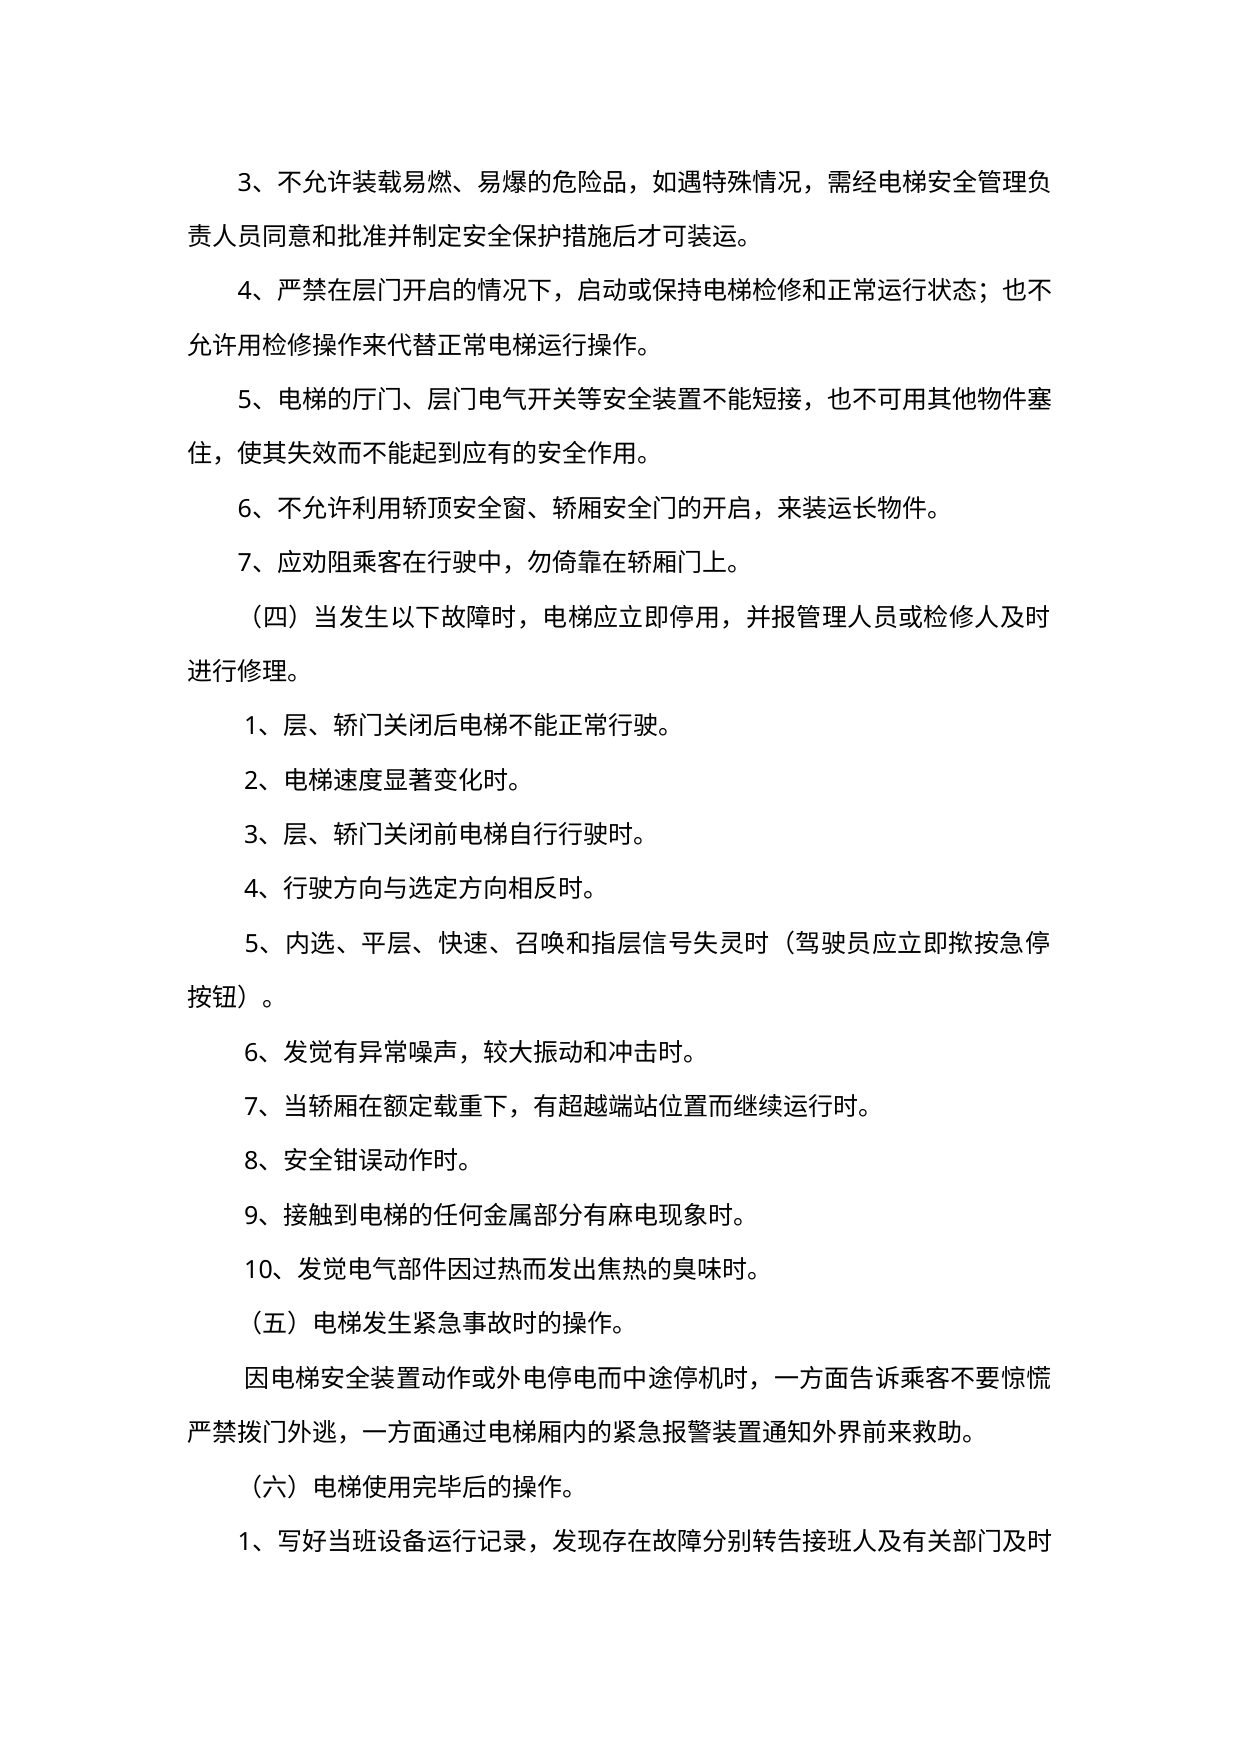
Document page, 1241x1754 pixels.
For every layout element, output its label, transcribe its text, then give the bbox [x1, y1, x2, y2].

text 8、安全钳误动作时。 [187, 1141, 1053, 1177]
text 10、发觉电气部件因过热而发出焦热的臭味时。 [187, 1249, 1053, 1286]
text 5、电梯的厅门、层门电气开关等安全装置不能短接，也不可用其他物件塞住，使其失效而不能起到应有的安全作用。 [187, 379, 1053, 470]
text 7、当轿厢在额定载重下，有超越端站位置而继续运行时。 [187, 1086, 1053, 1123]
text 因电梯安全装置动作或外电停电而中途停机时，一方面告诉乘客不要惊慌，严禁拨门外逃，一方面通过电梯厢内的紧急报警装置通知外界前来救助。 [187, 1358, 1053, 1449]
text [187, 1521, 1053, 1558]
text （四）当发生以下故障时，电梯应立即停用，并报管理人员或检修人及时进行修理。 [187, 597, 1053, 688]
text 5、内选、平层、快速、召唤和指层信号失灵时（驾驶员应立即揿按急停按钮）。 [187, 923, 1053, 1014]
text 2、电梯速度显著变化时。 [187, 760, 1053, 796]
text 4、行驶方向与选定方向相反时。 [187, 869, 1053, 905]
text （五）电梯发生紧急事故时的操作。 [187, 1304, 1053, 1340]
text 4、严禁在层门开启的情况下，启动或保持电梯检修和正常运行状态；也不允许用检修操作来代替正常电梯运行操作。 [187, 271, 1053, 361]
text 3、不允许装载易燃、易爆的危险品，如遇特殊情况，需经电梯安全管理负责人员同意和批准并制定安全保护措施后才可装运。 [187, 162, 1053, 253]
text 1、层、轿门关闭后电梯不能正常行驶。 [187, 706, 1053, 742]
text 9、接触到电梯的任何金属部分有麻电现象时。 [187, 1195, 1053, 1231]
text 6、发觉有异常噪声，较大振动和冲击时。 [187, 1032, 1053, 1068]
text 7、应劝阻乘客在行驶中，勿倚靠在轿厢门上。 [187, 543, 1053, 579]
text 3、层、轿门关闭前电梯自行行驶时。 [187, 814, 1053, 851]
text （六）电梯使用完毕后的操作。 [187, 1467, 1053, 1503]
text 6、不允许利用轿顶安全窗、轿厢安全门的开启，来装运长物件。 [187, 488, 1053, 524]
